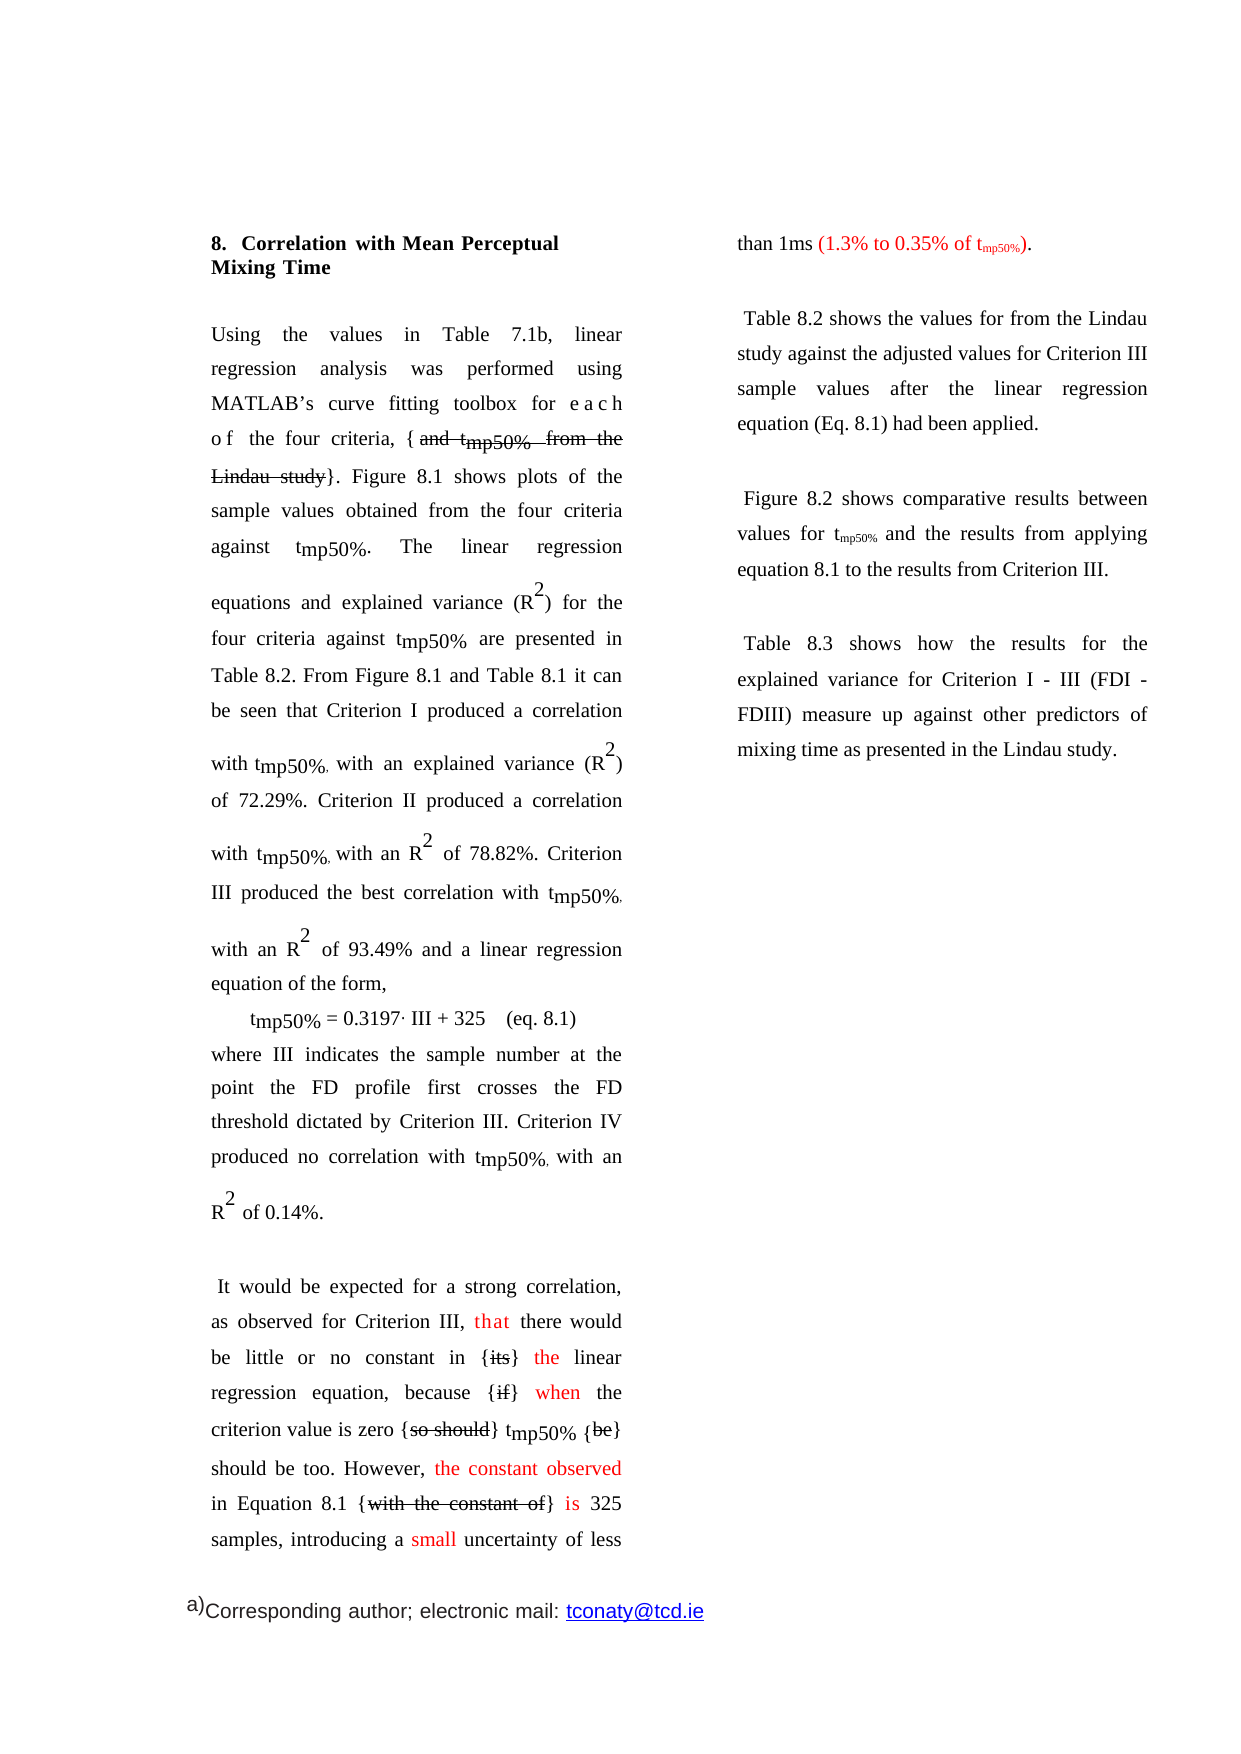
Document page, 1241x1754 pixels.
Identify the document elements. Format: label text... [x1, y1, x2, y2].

text It would be expected for a strong correlation, as observed for Criterion III, that there would be little or no constant in {its} the linear regression equation, because {if} when the criterion value is zero {so should} tmp50% {be} should be too. However, the constant observed in Equation 8.1 {with the constant of} is 325 samples, introducing a small uncertainty of less than 1ms (1.3% to 0.35% of tmp50%). [211, 1274, 622, 1551]
text tmp50% = 0.3197· III + 325 (eq. 8.1) [211, 1006, 622, 1033]
text 8. Correlation with Mean Perceptual Mixing Time [211, 231, 559, 279]
text Figure 8.2 shows comparative results between values for tmp50% and the results from applying equation 8.1 to the results from Criterion III. [737, 486, 1148, 581]
text Using the values in Table 7.1b, linear regression analysis was performed using MATLAB’s curve fitting toolbox for each of the four criteria, {and tmp50% from the Lindau study}. Figure 8.1 shows plots of the sample values obtained from the four criteria against tmp50%. The linear regression equations and explained variance (R2) for the four criteria against tmp50% are presented in Table 8.2. From Figure 8.1 and Table 8.1 it can be seen that Criterion I produced a correlation with tmp50%, with an explained variance (R2) of 72.29%. Criterion II produced a correlation with tmp50%, with an R2 of 78.82%. Criterion III produced the best correlation with tmp50%, with an R2 of 93.49% and a linear regression equation of the form, [211, 322, 622, 995]
text where III indicates the sample number at the point the FD profile first crosses the FD threshold dictated by Criterion III. Criterion IV produced no correlation with tmp50%, with an R2 of 0.14%. [211, 1041, 622, 1224]
text Table 8.3 shows how the results for the explained variance for Criterion I - III (FDI - FDIII) measure up against other predictors of mixing time as presented in the Lindau study. [737, 631, 1148, 761]
text Table 8.2 shows the values for from the Lindau study against the adjusted values for Criterion III sample values after the linear regression equation (Eq. 8.1) had been applied. [737, 305, 1148, 435]
